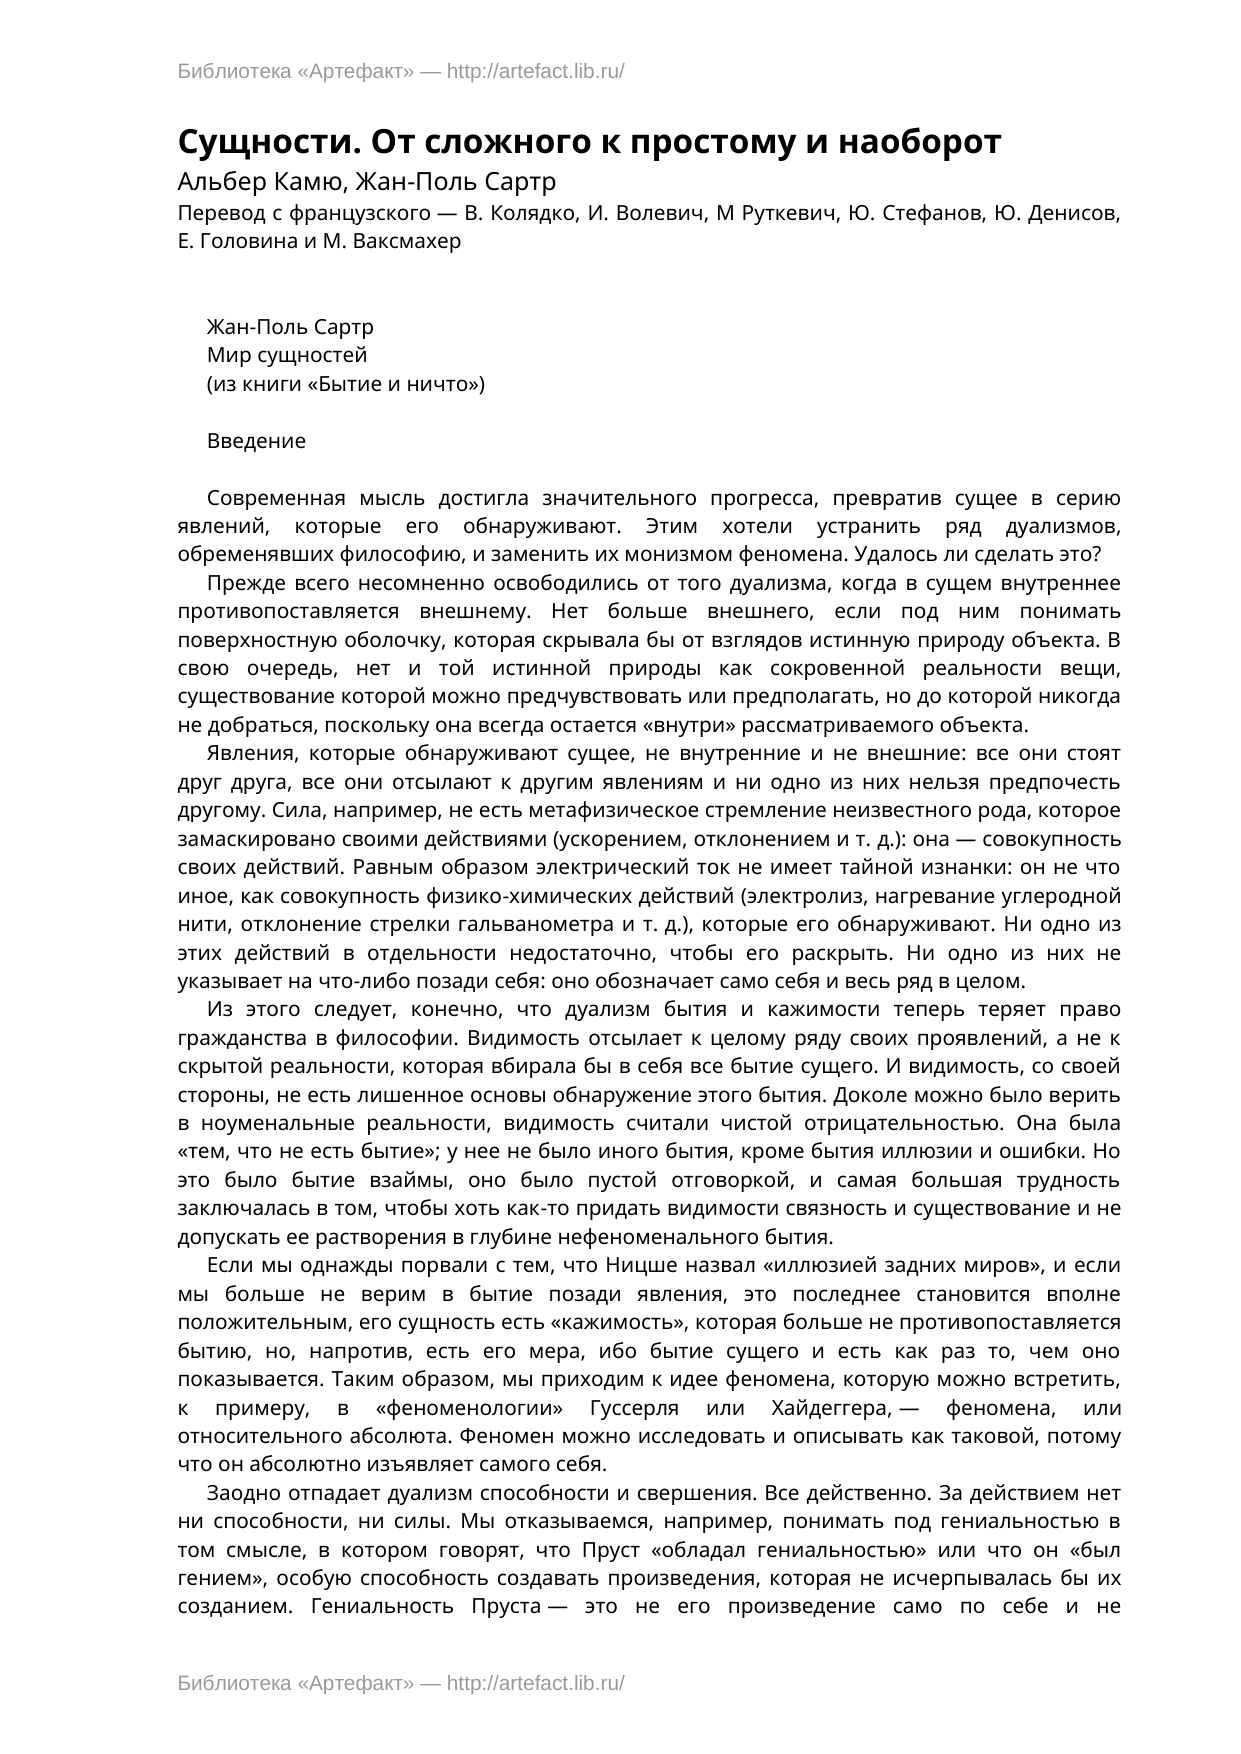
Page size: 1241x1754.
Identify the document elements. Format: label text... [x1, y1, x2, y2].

text Прежде всего несомненно освободились от того дуализма, когда в сущем внутреннее противопоставляется внешнему. Нет больше внешнего, если под ним понимать поверхностную оболочку, которая скрывала бы от взглядов истинную природу объекта. В свою очередь, нет и той истинной природы как сокровенной реальности вещи, существование которой можно предчувствовать или предполагать, но до которой никогда не добраться, поскольку она всегда остается «внутри» рассматриваемого объекта. [177, 568, 1122, 738]
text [177, 1478, 1122, 1620]
subtitle Сущности. От сложного к простому и наоборот [177, 118, 1122, 163]
subtitle (из книги «Бытие и ничто») [177, 369, 1122, 397]
text Явления, которые обнаруживают сущее, не внутренние и не внешние: все они стоят друг друга, все они отсылают к другим явлениям и ни одно из них нельзя предпочесть другому. Сила, например, не есть метафизическое стремление неизвестного рода, которое замаскировано своими действиями (ускорением, отклонением и т. д.): она — совокупность своих действий. Равным образом электрический ток не имеет тайной изнанки: он не что иное, как совокупность физико-химических действий (электролиз, нагревание углеродной нити, отклонение стрелки гальванометра и т. д.), которые его обнаруживают. Ни одно из этих действий в отдельности недостаточно, чтобы его раскрыть. Ни одно из них не указывает на что-либо позади себя: оно обозначает само себя и весь ряд в целом. [177, 738, 1122, 994]
subtitle Альбер Камю, Жан-Поль Сартр [177, 163, 1122, 198]
subtitle Введение [177, 426, 1122, 454]
text Если мы однажды порвали с тем, что Ницше назвал «иллюзией задних миров», и если мы больше не верим в бытие позади явления, это последнее становится вполне положительным, его сущность есть «кажимость», которая больше не противопоставляется бытию, но, напротив, есть его мера, ибо бытие сущего и есть как раз то, чем оно показывается. Таким образом, мы приходим к идее феномена, которую можно встретить, к примеру, в «феноменологии» Гуссерля или Хайдеггера, — феномена, или относительного абсолюта. Феномен можно исследовать и описывать как таковой, потому что он абсолютно изъявляет самого себя. [177, 1250, 1122, 1478]
text Из этого следует, конечно, что дуализм бытия и кажимости теперь теряет право гражданства в философии. Видимость отсылает к целому ряду своих проявлений, а не к скрытой реальности, которая вбирала бы в себя все бытие сущего. И видимость, со своей стороны, не есть лишенное основы обнаружение этого бытия. Доколе можно было верить в ноуменальные реальности, видимость считали чистой отрицательностью. Она была «тем, что не есть бытие»; у нее не было иного бытия, кроме бытия иллюзии и ошибки. Но это было бытие взаймы, оно было пустой отговоркой, и самая большая трудность заключалась в том, чтобы хоть как-то придать видимости связность и существование и не допускать ее растворения в глубине нефеноменального бытия. [177, 994, 1122, 1250]
subtitle Мир сущностей [177, 340, 1122, 369]
text Современная мысль достигла значительного прогресса, превратив сущее в серию явлений, которые его обнаруживают. Этим хотели устранить ряд дуализмов, обременявших философию, и заменить их монизмом феномена. Удалось ли сделать это? [177, 483, 1122, 568]
subtitle Перевод с французского — В. Колядко, И. Волевич, М Руткевич, Ю. Стефанов, Ю. Денисов, Е. Головина и М. Ваксмахер [177, 198, 1122, 254]
subtitle Жан-Поль Сартр [177, 312, 1122, 340]
